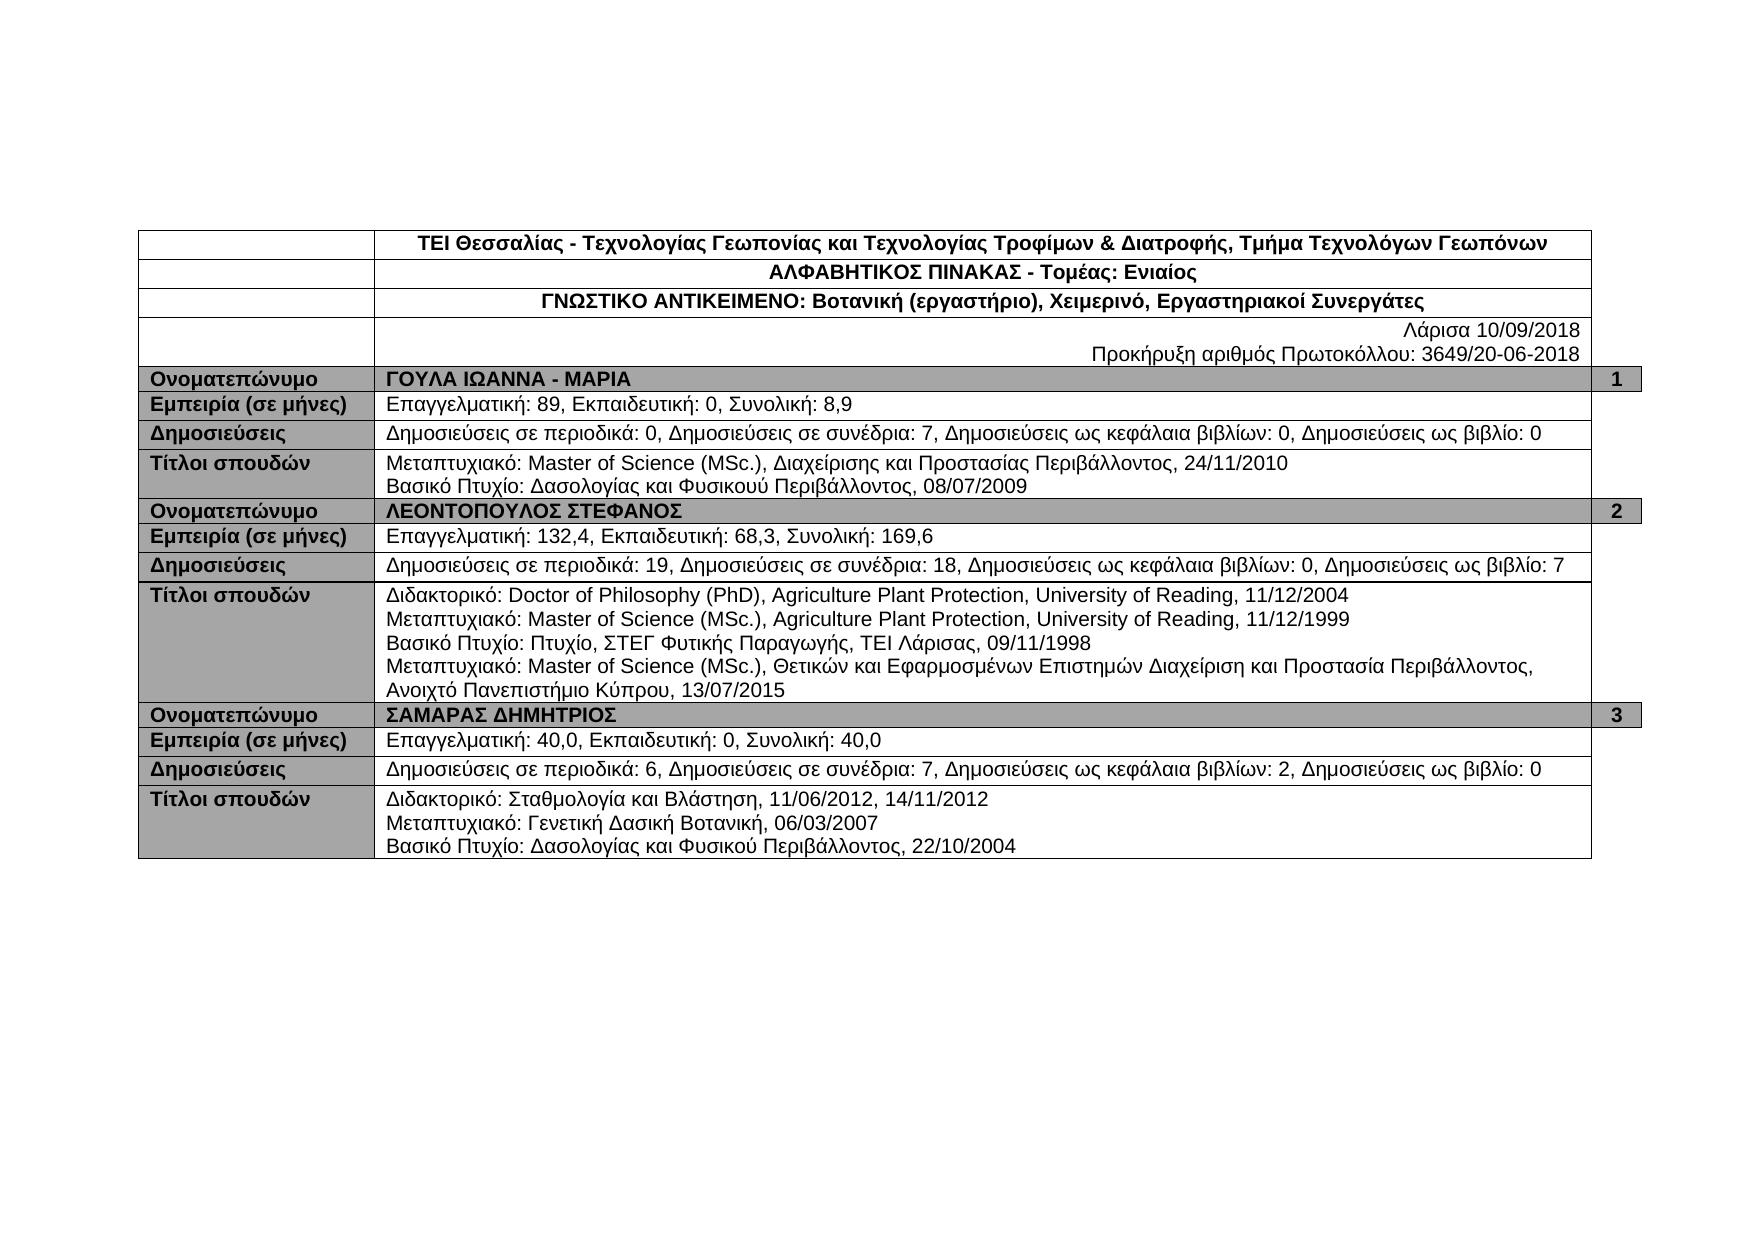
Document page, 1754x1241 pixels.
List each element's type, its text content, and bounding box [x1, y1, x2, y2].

table_cell Εμπειρία (σε μήνες) [139, 392, 374, 420]
table_cell ΓΟΥΛΑ ΙΩΑΝΝΑ - ΜΑΡΙΑ [375, 367, 1591, 391]
table_cell ΣΑΜΑΡΑΣ ΔΗΜΗΤΡΙΟΣ [375, 703, 1591, 727]
table_cell 3 [1592, 703, 1641, 727]
table_cell Εμπειρία (σε μήνες) [139, 728, 374, 756]
table_cell [139, 289, 374, 317]
table_cell Δημοσιεύσεις [139, 421, 374, 449]
table_cell ΑΛΦΑΒΗΤΙΚΟΣ ΠΙΝΑΚΑΣ - Τομέας: Ενιαίος [375, 260, 1591, 288]
table_cell Λάρισα 10/09/2018 Προκήρυξη αριθμός Πρωτοκόλλου: 3649/20-06-2018 [375, 318, 1591, 366]
table_cell ΓΝΩΣΤΙΚΟ ΑΝΤΙΚΕΙΜΕΝΟ: Βοτανική (εργαστήριο), Χειμερινό, Εργαστηριακοί Συνεργάτες [375, 289, 1591, 317]
table_cell Δημοσιεύσεις [139, 553, 374, 581]
table_header [139, 231, 374, 259]
table_cell [139, 260, 374, 288]
table_cell 2 [1592, 499, 1641, 523]
table_cell Τίτλοι σπουδών [139, 450, 374, 498]
table_cell Ονοματεπώνυμο [139, 703, 374, 727]
table_cell Δημοσιεύσεις σε περιοδικά: 19, Δημοσιεύσεις σε συνέδρια: 18, Δημοσιεύσεις ως κεφάλαια βιβλίων: 0, Δημοσιεύσεις ως βιβλίο: 7 [375, 553, 1591, 581]
table_cell ΛΕΟΝΤΟΠΟΥΛΟΣ ΣΤΕΦΑΝΟΣ [375, 499, 1591, 523]
table_cell Διδακτορικό: Doctor of Philosophy (PhD), Agriculture Plant Protection, University of Reading, 11/12/2004 Μεταπτυχιακό: Master of Science (MSc.), Agriculture Plant Protection, University of Reading, 11/12/1999 Βασικό Πτυχίο: Πτυχίο, ΣΤΕΓ Φυτικής Παραγωγής, ΤΕΙ Λάρισας, 09/11/1998 Μεταπτυχιακό: Master of Science (MSc.), Θετικών και Εφαρμοσμένων Επιστημών Διαχείριση και Προστασία Περιβάλλοντος, Ανοιχτό Πανεπιστήμιο Κύπρου, 13/07/2015 [375, 583, 1591, 702]
table_cell Διδακτορικό: Σταθμολογία και Βλάστηση, 11/06/2012, 14/11/2012 Μεταπτυχιακό: Γενετική Δασική Βοτανική, 06/03/2007 Βασικό Πτυχίο: Δασολογίας και Φυσικού Περιβάλλοντος, 22/10/2004 [375, 786, 1591, 858]
table_cell Τίτλοι σπουδών [139, 583, 374, 702]
table_header ΤΕΙ Θεσσαλίας - Τεχνολογίας Γεωπονίας και Τεχνολογίας Τροφίμων & Διατροφής, Τμήμα Τεχνολόγων Γεωπόνων [375, 231, 1591, 259]
table_cell Δημοσιεύσεις σε περιοδικά: 6, Δημοσιεύσεις σε συνέδρια: 7, Δημοσιεύσεις ως κεφάλαια βιβλίων: 2, Δημοσιεύσεις ως βιβλίο: 0 [375, 757, 1591, 785]
table_cell Επαγγελματική: 132,4, Εκπαιδευτική: 68,3, Συνολική: 169,6 [375, 524, 1591, 552]
table_cell Επαγγελματική: 40,0, Εκπαιδευτική: 0, Συνολική: 40,0 [375, 728, 1591, 756]
table_cell Εμπειρία (σε μήνες) [139, 524, 374, 552]
table_cell Ονοματεπώνυμο [139, 367, 374, 391]
table_cell Δημοσιεύσεις [139, 757, 374, 785]
table_cell Δημοσιεύσεις σε περιοδικά: 0, Δημοσιεύσεις σε συνέδρια: 7, Δημοσιεύσεις ως κεφάλαια βιβλίων: 0, Δημοσιεύσεις ως βιβλίο: 0 [375, 421, 1591, 449]
table_cell Μεταπτυχιακό: Master of Science (MSc.), Διαχείρισης και Προστασίας Περιβάλλοντος, 24/11/2010 Βασικό Πτυχίο: Δασολογίας και Φυσικουύ Περιβάλλοντος, 08/07/2009 [375, 450, 1591, 498]
table_cell [139, 318, 374, 366]
table_cell 1 [1592, 367, 1641, 391]
table_cell Τίτλοι σπουδών [139, 786, 374, 858]
table_cell Ονοματεπώνυμο [139, 499, 374, 523]
table_cell Επαγγελματική: 89, Εκπαιδευτική: 0, Συνολική: 8,9 [375, 392, 1591, 420]
